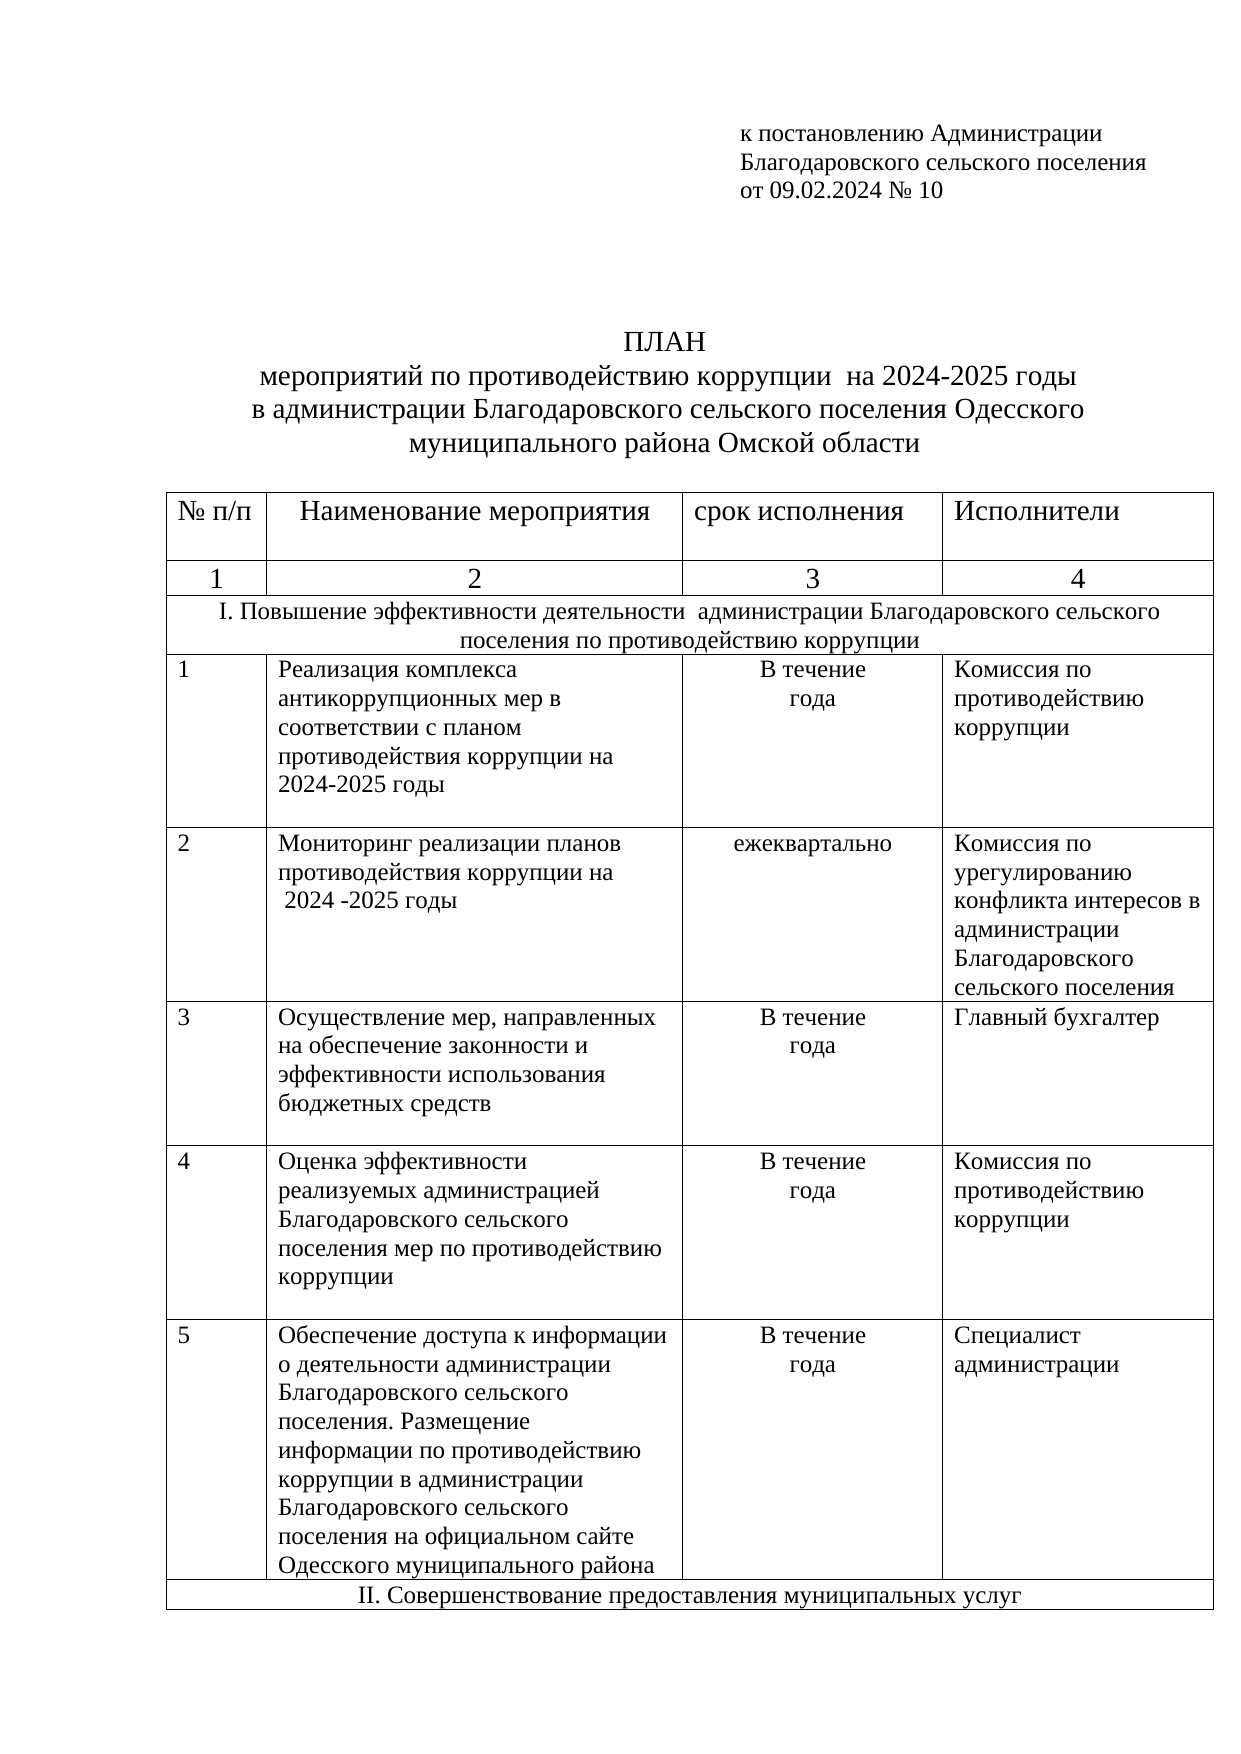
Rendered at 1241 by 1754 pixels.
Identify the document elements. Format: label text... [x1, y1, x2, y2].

table_cell 5 [167, 1320, 266, 1579]
table_cell В течение года [683, 1146, 942, 1319]
table_cell В течение года [683, 1002, 942, 1145]
table_cell Комиссия по урегулированию конфликта интересов в администрации Благодаровского сельского поселения [943, 828, 1213, 1001]
table_cell II. Совершенствование предоставления муниципальных услуг [167, 1580, 1213, 1608]
table_header Наименование мероприятия [267, 493, 682, 560]
table_cell 2 [167, 828, 266, 1001]
table_cell 2 [267, 561, 682, 595]
table_cell Главный бухгалтер [943, 1002, 1213, 1145]
text от 09.02.2024 № 10 [177, 176, 1152, 204]
text ПЛАН [177, 324, 1152, 358]
table_cell 3 [683, 561, 942, 595]
table_header срок исполнения [683, 493, 942, 560]
table_cell Обеспечение доступа к информации о деятельности администрации Благодаровского сельского поселения. Размещение информации по противодействию коррупции в администрации Благодаровского сельского поселения на официальном сайте Одесского муниципального района [267, 1320, 682, 1579]
table_cell Специалист администрации [943, 1320, 1213, 1579]
text Благодаровского сельского поселения [177, 147, 1152, 176]
table_header № п/п [167, 493, 266, 560]
text мероприятий по противодействию коррупции на 2024-2025 годы [177, 358, 1152, 392]
table_cell Реализация комплекса антикоррупционных мер в соответствии с планом противодействия коррупции на 2024-2025 годы [267, 655, 682, 827]
text к постановлению Администрации [177, 118, 1152, 147]
table_cell В течение года [683, 655, 942, 827]
table_cell Комиссия по противодействию коррупции [943, 1146, 1213, 1319]
table_cell ежеквартально [683, 828, 942, 1001]
table_cell 4 [167, 1146, 266, 1319]
table_cell В течение года [683, 1320, 942, 1579]
table_cell 4 [943, 561, 1213, 595]
table_cell 1 [167, 655, 266, 827]
table_cell Комиссия по противодействию коррупции [943, 655, 1213, 827]
table_cell 3 [167, 1002, 266, 1145]
text в администрации Благодаровского сельского поселения Одесского муниципального района Омской области [177, 392, 1152, 459]
table_cell 1 [167, 561, 266, 595]
table_cell Мониторинг реализации планов противодействия коррупции на 2024 -2025 годы [267, 828, 682, 1001]
table_cell Оценка эффективности реализуемых администрацией Благодаровского сельского поселения мер по противодействию коррупции [267, 1146, 682, 1319]
table_header Исполнители [943, 493, 1213, 560]
table_cell I. Повышение эффективности деятельности администрации Благодаровского сельского поселения по противодействию коррупции [167, 596, 1213, 653]
table_cell Осуществление мер, направленных на обеспечение законности и эффективности использования бюджетных средств [267, 1002, 682, 1145]
